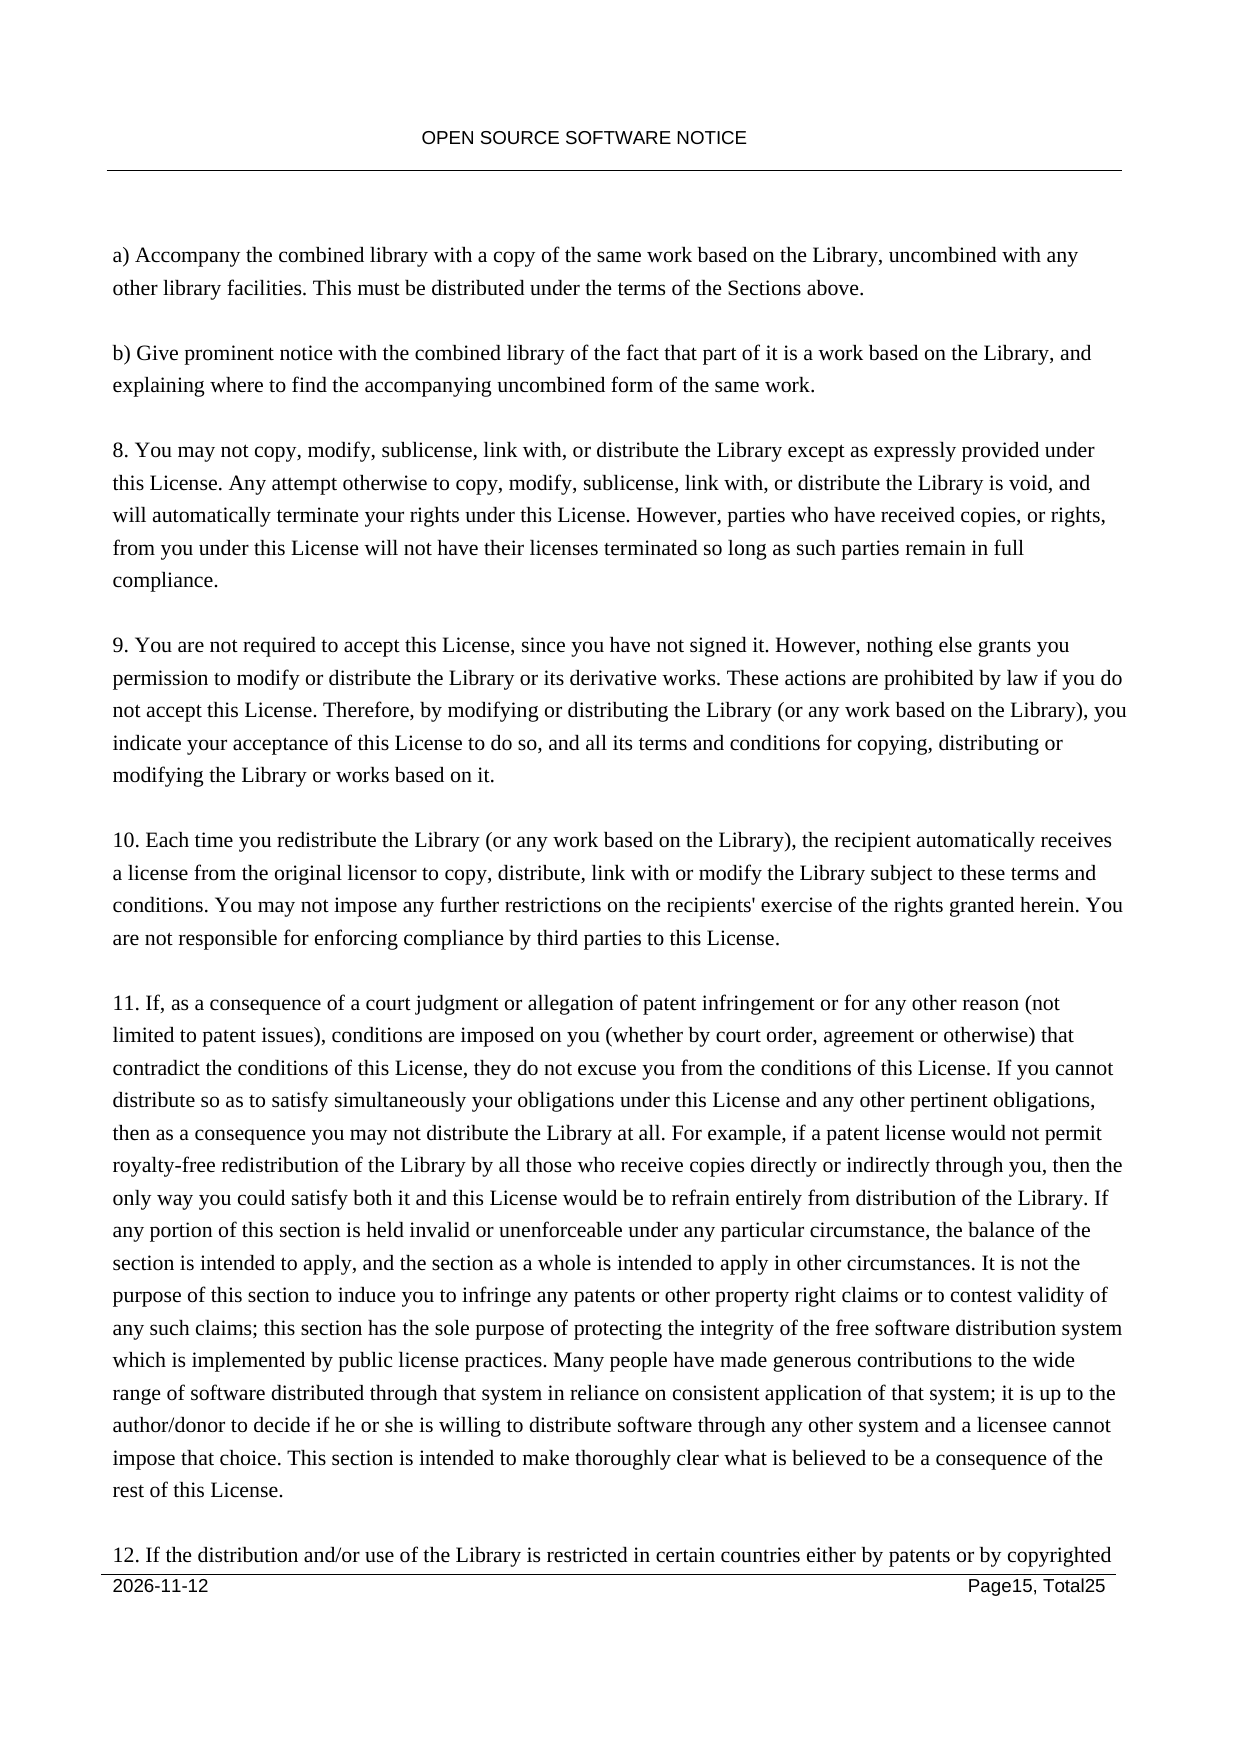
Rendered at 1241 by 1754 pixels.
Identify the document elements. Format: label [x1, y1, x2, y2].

text [112, 206, 1128, 1571]
